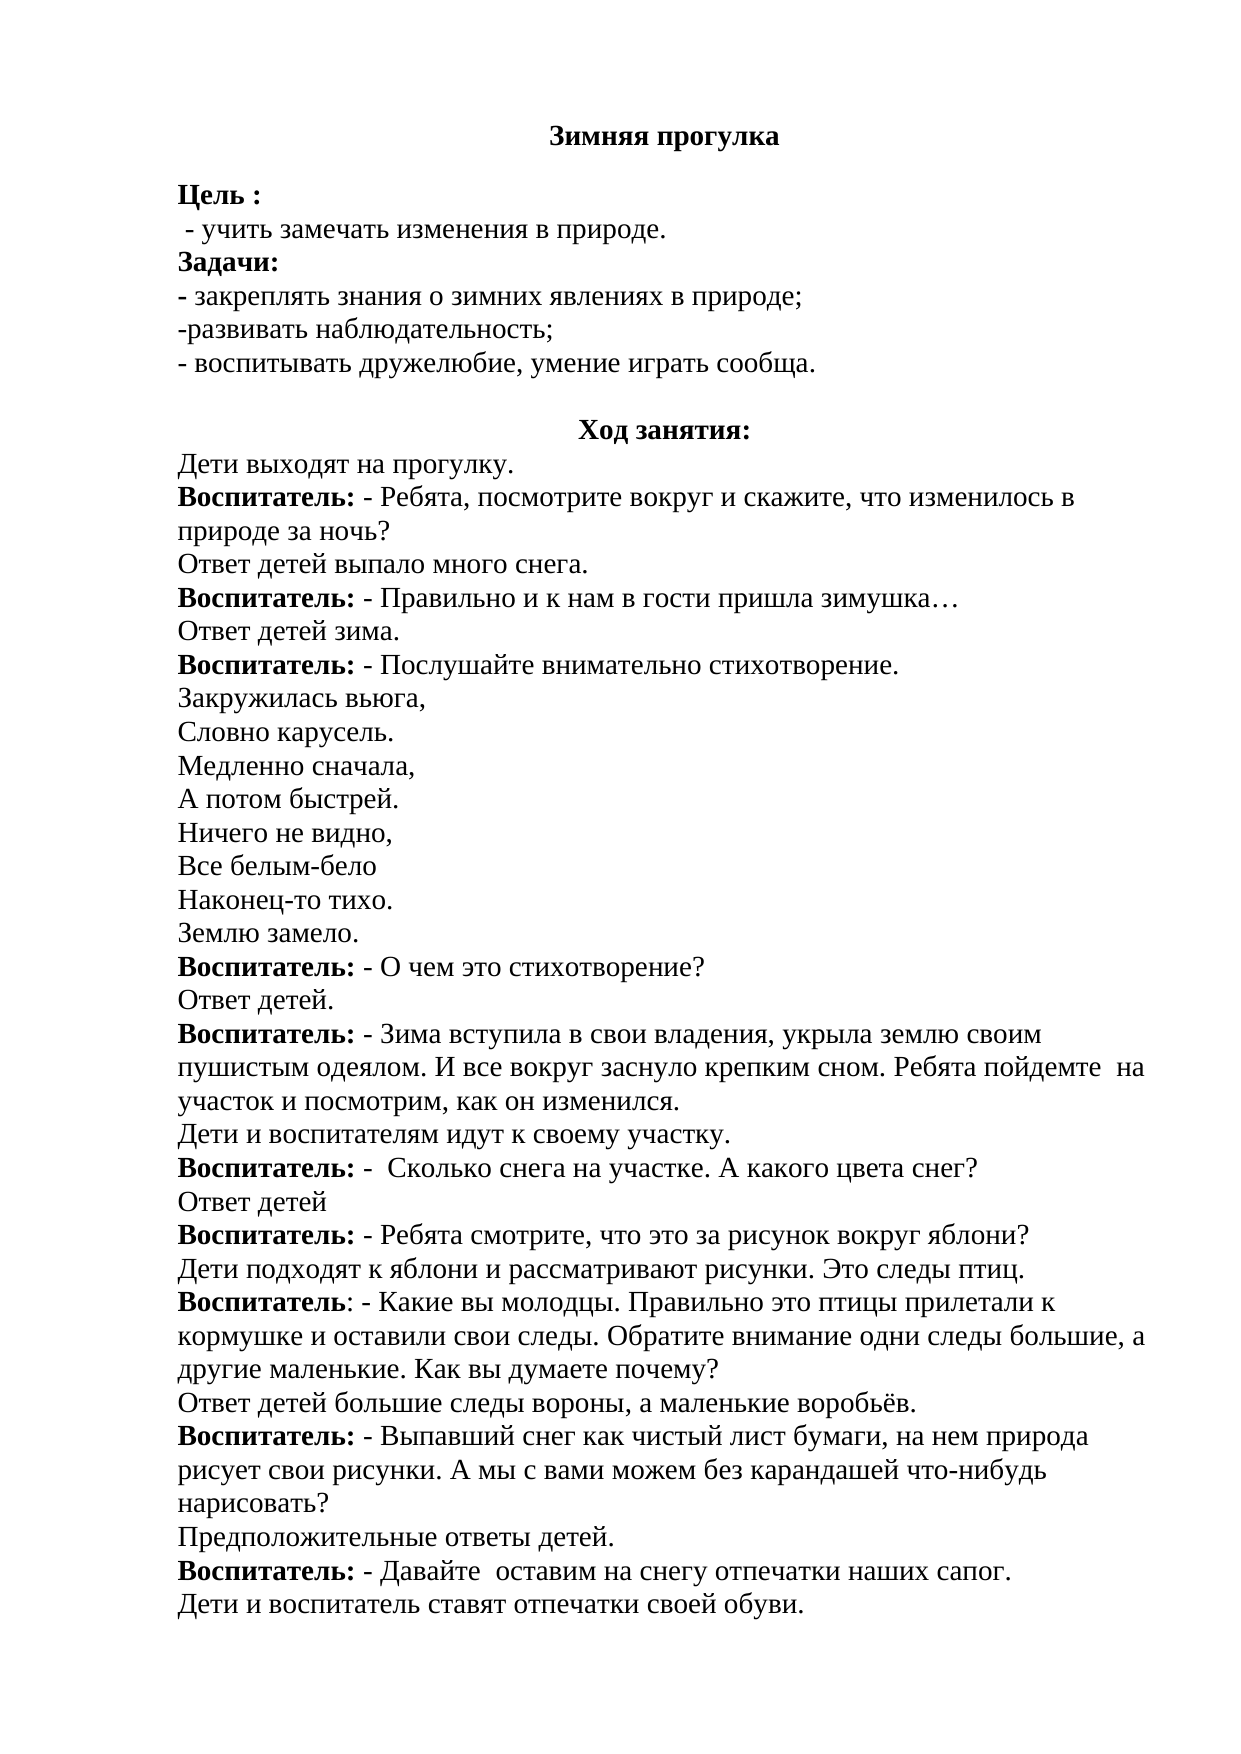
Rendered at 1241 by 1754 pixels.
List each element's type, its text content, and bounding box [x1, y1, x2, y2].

text Воспитатель: - Какие вы молодцы. Правильно это птицы прилетали к кормушке и оставили свои следы. Обратите внимание одни следы большие, а другие маленькие. Как вы думаете почему? [177, 1284, 1152, 1385]
text Воспитатель: - Выпавший снег как чистый лист бумаги, на нем природа рисует свои рисунки. А мы с вами можем без карандашей что-нибудь нарисовать? [177, 1418, 1152, 1519]
text Воспитатель: - Правильно и к нам в гости пришла зимушка… [177, 580, 1152, 613]
text Воспитатель: - Ребята смотрите, что это за рисунок вокруг яблони? [177, 1217, 1152, 1251]
text - воспитывать дружелюбие, умение играть сообща. [177, 345, 1152, 379]
text Дети подходят к яблони и рассматривают рисунки. Это следы птиц. [177, 1251, 1152, 1284]
text Все белым-бело [177, 848, 1152, 882]
text Словно карусель. [177, 714, 1152, 748]
text - закреплять знания о зимних явлениях в природе; [177, 278, 1152, 312]
text Дети выходят на прогулку. [177, 446, 1152, 479]
text Воспитатель: - Давайте оставим на снегу отпечатки наших сапог. [177, 1553, 1152, 1586]
text Задачи: [177, 244, 1152, 278]
text -развивать наблюдательность; [177, 312, 1152, 345]
text Дети и воспитателям идут к своему участку. [177, 1117, 1152, 1150]
text - учить замечать изменения в природе. [177, 211, 1152, 244]
text Цель : [177, 177, 1152, 211]
text Воспитатель: - О чем это стихотворение? [177, 949, 1152, 982]
text Медленно сначала, [177, 748, 1152, 781]
text Наконец-то тихо. [177, 882, 1152, 915]
text Землю замело. [177, 915, 1152, 949]
text Зимняя прогулка [177, 118, 1152, 152]
text Воспитатель: - Зима вступила в свои владения, укрыла землю своим пушистым одеялом. И все вокруг заснуло крепким сном. Ребята пойдемте на участок и посмотрим, как он изменился. [177, 1016, 1152, 1117]
text Дети и воспитатель ставят отпечатки своей обуви. [177, 1586, 1152, 1620]
text Ход занятия: [177, 412, 1152, 446]
text Воспитатель: - Сколько снега на участке. А какого цвета снег? [177, 1150, 1152, 1184]
text Воспитатель: - Послушайте внимательно стихотворение. [177, 647, 1152, 681]
text Ответ детей большие следы вороны, а маленькие воробьёв. [177, 1385, 1152, 1418]
text Закружилась вьюга, [177, 681, 1152, 714]
text А потом быстрей. [177, 781, 1152, 815]
text Ничего не видно, [177, 815, 1152, 848]
text Предположительные ответы детей. [177, 1519, 1152, 1553]
text Ответ детей. [177, 982, 1152, 1016]
text Воспитатель: - Ребята, посмотрите вокруг и скажите, что изменилось в природе за ночь? [177, 479, 1152, 546]
text Ответ детей [177, 1184, 1152, 1217]
text Ответ детей зима. [177, 613, 1152, 647]
text Ответ детей выпало много снега. [177, 546, 1152, 580]
